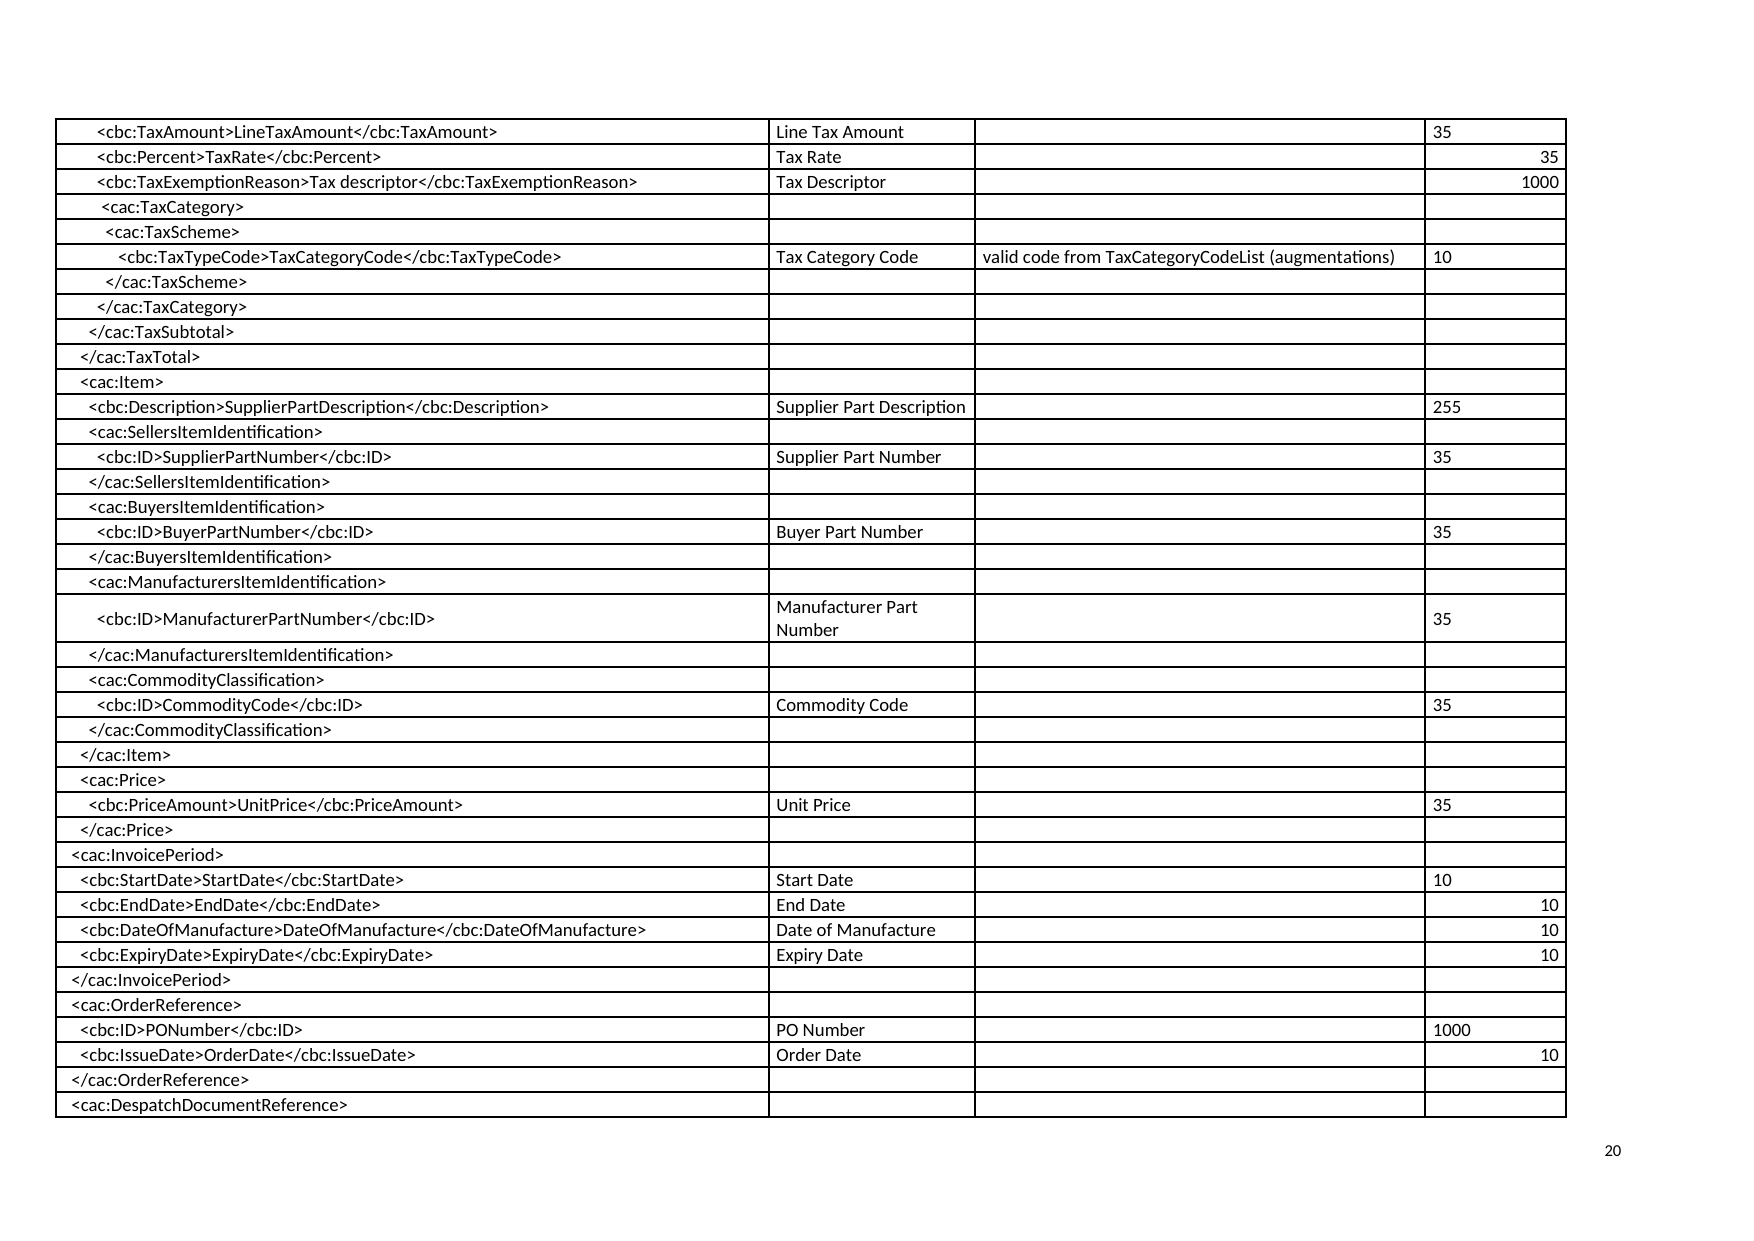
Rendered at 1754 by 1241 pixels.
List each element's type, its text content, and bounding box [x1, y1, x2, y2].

table_cell [1426, 643, 1565, 666]
table_cell [770, 370, 974, 393]
table_cell [1426, 718, 1565, 741]
table_cell [1426, 993, 1565, 1016]
table_cell [976, 420, 1424, 443]
table_cell <cbc:TaxAmount>LineTaxAmount</cbc:TaxAmount> [57, 120, 768, 143]
table_cell 10 [1426, 918, 1565, 941]
table_cell 1000 [1426, 1018, 1565, 1041]
table_cell [770, 643, 974, 666]
table_cell [1426, 420, 1565, 443]
table_cell [976, 395, 1424, 418]
table_cell Tax Category Code [770, 245, 974, 268]
table_cell Tax Descriptor [770, 170, 974, 193]
table_cell [1426, 295, 1565, 318]
table_cell [976, 270, 1424, 293]
table_cell <cbc:Description>SupplierPartDescription</cbc:Description> [57, 395, 768, 418]
table_cell [770, 345, 974, 368]
table_cell <cbc:DateOfManufacture>DateOfManufacture</cbc:DateOfManufacture> [57, 918, 768, 941]
table_cell [770, 668, 974, 691]
table_cell 35 [1426, 445, 1565, 468]
table_cell <cbc:IssueDate>OrderDate</cbc:IssueDate> [57, 1043, 768, 1066]
table_cell [976, 145, 1424, 168]
table_cell [976, 643, 1424, 666]
table_cell </cac:InvoicePeriod> [57, 968, 768, 991]
table_cell [976, 545, 1424, 568]
table_cell [770, 270, 974, 293]
table_cell Line Tax Amount [770, 120, 974, 143]
table_cell [976, 445, 1424, 468]
table_cell Tax Rate [770, 145, 974, 168]
table_cell [976, 943, 1424, 966]
table_cell [976, 295, 1424, 318]
table_cell [976, 768, 1424, 791]
table_cell [770, 495, 974, 518]
table_cell [976, 1068, 1424, 1091]
table_cell [1426, 968, 1565, 991]
table_cell 10 [1426, 893, 1565, 916]
table_cell <cbc:EndDate>EndDate</cbc:EndDate> [57, 893, 768, 916]
table_cell </cac:BuyersItemIdentification> [57, 545, 768, 568]
table_cell [976, 345, 1424, 368]
table_cell [770, 818, 974, 841]
table_cell [976, 595, 1424, 641]
table_cell [976, 868, 1424, 891]
table_cell [976, 470, 1424, 493]
table_cell [770, 545, 974, 568]
table_cell [1426, 818, 1565, 841]
table_cell [976, 668, 1424, 691]
table_cell [1426, 320, 1565, 343]
table_cell Supplier Part Description [770, 395, 974, 418]
table_cell 10 [1426, 245, 1565, 268]
table_cell 35 [1426, 693, 1565, 716]
table_cell [976, 495, 1424, 518]
table_cell [1426, 768, 1565, 791]
table_cell [770, 1068, 974, 1091]
table_cell </cac:Item> [57, 743, 768, 766]
table_cell [976, 843, 1424, 866]
table_cell [770, 320, 974, 343]
table_cell 35 [1426, 595, 1565, 641]
table_cell [1426, 570, 1565, 593]
table_cell </cac:TaxScheme> [57, 270, 768, 293]
table_cell </cac:OrderReference> [57, 1068, 768, 1091]
table_cell </cac:SellersItemIdentification> [57, 470, 768, 493]
table_cell [976, 693, 1424, 716]
table_cell <cac:DespatchDocumentReference> [57, 1093, 768, 1116]
table_cell [1426, 668, 1565, 691]
table_cell [1426, 743, 1565, 766]
table_cell [976, 570, 1424, 593]
table_cell PO Number [770, 1018, 974, 1041]
table_cell 35 [1426, 793, 1565, 816]
table_cell <cac:TaxScheme> [57, 220, 768, 243]
table_cell [976, 320, 1424, 343]
table_cell 35 [1426, 145, 1565, 168]
table_cell </cac:TaxSubtotal> [57, 320, 768, 343]
table_cell Date of Manufacture [770, 918, 974, 941]
table_cell [770, 718, 974, 741]
table_cell <cbc:ID>CommodityCode</cbc:ID> [57, 693, 768, 716]
table_cell [976, 195, 1424, 218]
table_cell [976, 968, 1424, 991]
table_cell [976, 220, 1424, 243]
table_cell End Date [770, 893, 974, 916]
table_cell <cbc:ExpiryDate>ExpiryDate</cbc:ExpiryDate> [57, 943, 768, 966]
table_cell [976, 120, 1424, 143]
table_cell [1426, 545, 1565, 568]
table_cell <cbc:ID>PONumber</cbc:ID> [57, 1018, 768, 1041]
table_cell Buyer Part Number [770, 520, 974, 543]
table_cell [976, 818, 1424, 841]
table_cell <cac:SellersItemIdentification> [57, 420, 768, 443]
table_cell </cac:Price> [57, 818, 768, 841]
table_cell [976, 993, 1424, 1016]
table_cell [770, 295, 974, 318]
table_cell [976, 918, 1424, 941]
table_cell <cac:Item> [57, 370, 768, 393]
table_cell <cac:OrderReference> [57, 993, 768, 1016]
table_cell Order Date [770, 1043, 974, 1066]
table_cell [1426, 495, 1565, 518]
table_cell Manufacturer Part Number [770, 595, 974, 641]
table_cell [770, 195, 974, 218]
table_cell </cac:CommodityClassification> [57, 718, 768, 741]
table_cell [770, 743, 974, 766]
table_cell <cac:Price> [57, 768, 768, 791]
table_cell [1426, 370, 1565, 393]
table_cell [770, 993, 974, 1016]
table_cell [976, 520, 1424, 543]
table_cell Expiry Date [770, 943, 974, 966]
table_cell [770, 220, 974, 243]
table_cell 255 [1426, 395, 1565, 418]
table_cell 10 [1426, 868, 1565, 891]
table_cell [770, 1093, 974, 1116]
table_cell [976, 743, 1424, 766]
table_cell [770, 570, 974, 593]
table_cell 1000 [1426, 170, 1565, 193]
table_cell </cac:TaxTotal> [57, 345, 768, 368]
table_cell [976, 1043, 1424, 1066]
table_cell valid code from TaxCategoryCodeList (augmentations) [976, 245, 1424, 268]
table_cell [770, 968, 974, 991]
table_cell [1426, 345, 1565, 368]
table_cell [770, 470, 974, 493]
table_cell [1426, 270, 1565, 293]
table_cell [1426, 470, 1565, 493]
table_cell <cac:TaxCategory> [57, 195, 768, 218]
table_cell [976, 170, 1424, 193]
table_cell [770, 768, 974, 791]
table_cell Start Date [770, 868, 974, 891]
table_cell <cbc:ID>BuyerPartNumber</cbc:ID> [57, 520, 768, 543]
table_cell [976, 793, 1424, 816]
table_cell [1426, 843, 1565, 866]
table_cell [976, 370, 1424, 393]
table_cell Unit Price [770, 793, 974, 816]
table_cell </cac:ManufacturersItemIdentification> [57, 643, 768, 666]
table_cell [976, 1018, 1424, 1041]
table_cell [1426, 220, 1565, 243]
table_cell <cbc:TaxTypeCode>TaxCategoryCode</cbc:TaxTypeCode> [57, 245, 768, 268]
table_cell [976, 718, 1424, 741]
table_cell Supplier Part Number [770, 445, 974, 468]
table_cell <cbc:ID>SupplierPartNumber</cbc:ID> [57, 445, 768, 468]
table_cell <cac:CommodityClassification> [57, 668, 768, 691]
table_cell [976, 1093, 1424, 1116]
table_cell 35 [1426, 520, 1565, 543]
table_cell <cac:BuyersItemIdentification> [57, 495, 768, 518]
table_cell <cbc:Percent>TaxRate</cbc:Percent> [57, 145, 768, 168]
table_cell [770, 843, 974, 866]
table_cell 35 [1426, 120, 1565, 143]
table_cell [1426, 195, 1565, 218]
table_cell [976, 893, 1424, 916]
table_cell <cbc:TaxExemptionReason>Tax descriptor</cbc:TaxExemptionReason> [57, 170, 768, 193]
table_cell Commodity Code [770, 693, 974, 716]
table_cell [1426, 1068, 1565, 1091]
table_cell <cbc:ID>ManufacturerPartNumber</cbc:ID> [57, 595, 768, 641]
table_cell <cac:ManufacturersItemIdentification> [57, 570, 768, 593]
table_cell [1426, 1093, 1565, 1116]
table_cell 10 [1426, 1043, 1565, 1066]
table_cell <cbc:StartDate>StartDate</cbc:StartDate> [57, 868, 768, 891]
table_cell <cac:InvoicePeriod> [57, 843, 768, 866]
table_cell <cbc:PriceAmount>UnitPrice</cbc:PriceAmount> [57, 793, 768, 816]
table_cell </cac:TaxCategory> [57, 295, 768, 318]
table_cell 10 [1426, 943, 1565, 966]
table_cell [770, 420, 974, 443]
